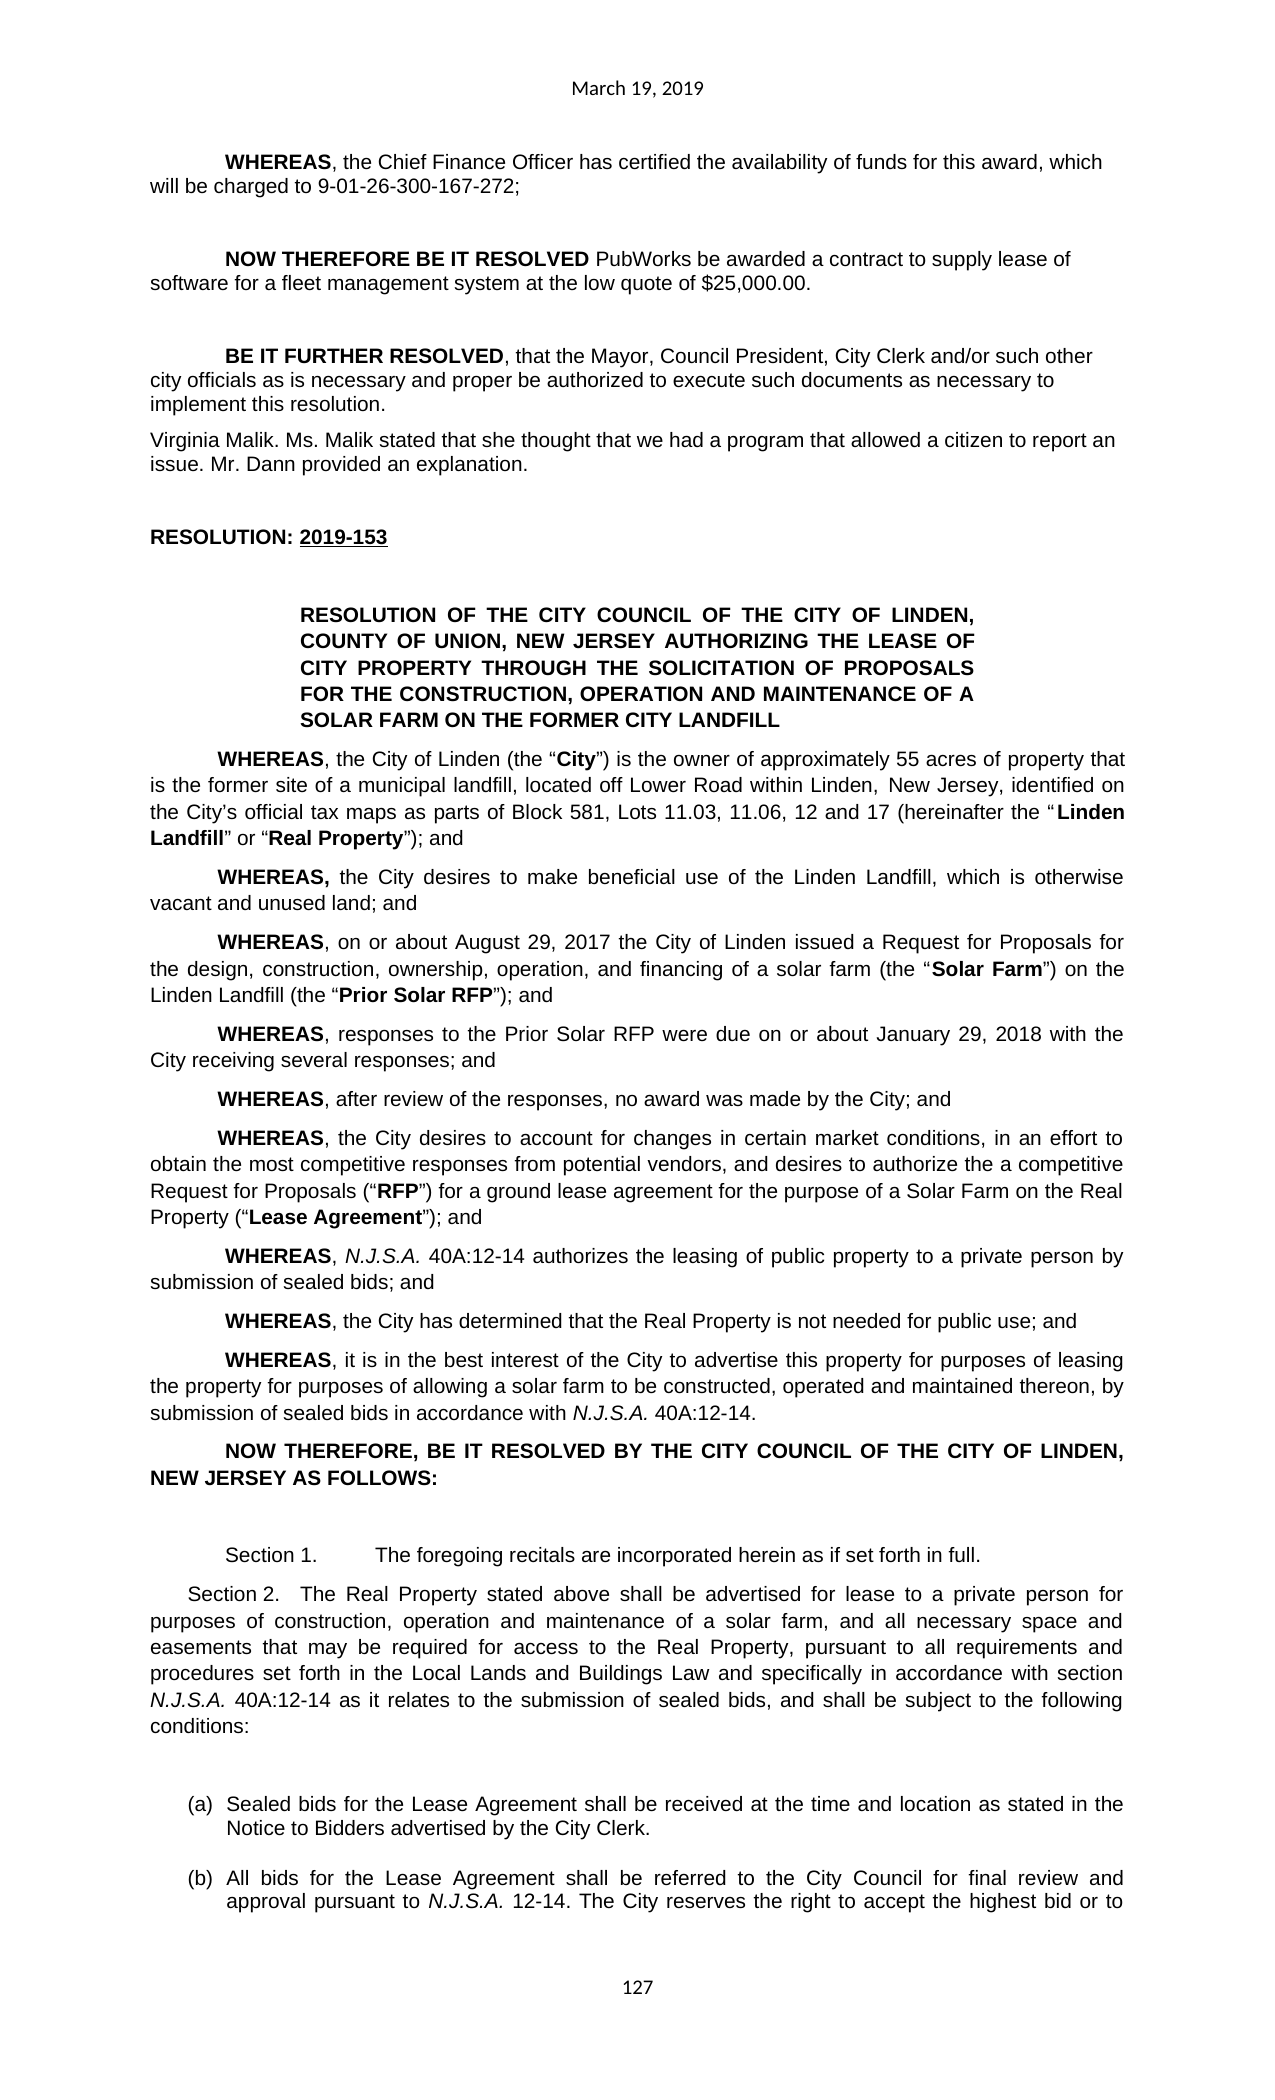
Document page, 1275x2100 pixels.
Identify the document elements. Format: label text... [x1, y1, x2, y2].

text WHEREAS, after review of the responses, no award was made by the City; and [150, 1087, 1125, 1111]
text WHEREAS, on or about August 29, 2017 the City of Linden issued a Request for Proposals for the design, construction, ownership, operation, and financing of a solar farm (the “Solar Farm”) on the Linden Landfill (the “Prior Solar RFP”); and [150, 930, 1125, 1007]
text Section 1. The foregoing recitals are incorporated herein as if set forth in full. [150, 1543, 1125, 1567]
text WHEREAS, the City desires to make beneficial use of the Linden Landfill, which is otherwise vacant and unused land; and [150, 865, 1125, 915]
text BE IT FURTHER RESOLVED, that the Mayor, Council President, City Clerk and/or such other city officials as is necessary and proper be authorized to execute such documents as necessary to implement this resolution. [150, 344, 1125, 416]
text WHEREAS, the City desires to account for changes in certain market conditions, in an effort to obtain the most competitive responses from potential vendors, and desires to authorize the a competitive Request for Proposals (“RFP”) for a ground lease agreement for the purpose of a Solar Farm on the Real Property (“Lease Agreement”); and [150, 1126, 1125, 1229]
text NOW THEREFORE, BE IT RESOLVED BY THE CITY COUNCIL OF THE CITY OF LINDEN, NEW JERSEY AS FOLLOWS: [150, 1439, 1125, 1489]
text RESOLUTION OF THE CITY COUNCIL OF THE CITY OF LINDEN, COUNTY OF UNION, NEW JERSEY AUTHORIZING THE LEASE OF CITY PROPERTY THROUGH THE SOLICITATION OF PROPOSALS FOR THE CONSTRUCTION, OPERATION AND MAINTENANCE OF A SOLAR FARM ON THE FORMER CITY LANDFILL [300, 603, 975, 732]
text WHEREAS, N.J.S.A. 40A:12-14 authorizes the leasing of public property to a private person by submission of sealed bids; and [150, 1244, 1125, 1294]
text WHEREAS, the City of Linden (the “City”) is the owner of approximately 55 acres of property that is the former site of a municipal landfill, located off Lower Road within Linden, New Jersey, identified on the City’s official tax maps as parts of Block 581, Lots 11.03, 11.06, 12 and 17 (hereinafter the “Linden Landfill” or “Real Property”); and [150, 747, 1125, 850]
text WHEREAS, the Chief Finance Officer has certified the availability of funds for this award, which will be charged to 9-01-26-300-167-272; [150, 150, 1125, 198]
text WHEREAS, the City has determined that the Real Property is not needed for public use; and [150, 1309, 1125, 1333]
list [187, 1865, 1125, 1913]
text Section 2. The Real Property stated above shall be advertised for lease to a private person for purposes of construction, operation and maintenance of a solar farm, and all necessary space and easements that may be required for access to the Real Property, pursuant to all requirements and procedures set forth in the Local Lands and Buildings Law and specifically in accordance with section N.J.S.A. 40A:12-14 as it relates to the submission of sealed bids, and shall be subject to the following conditions: [150, 1582, 1125, 1738]
text WHEREAS, responses to the Prior Solar RFP were due on or about January 29, 2018 with the City receiving several responses; and [150, 1022, 1125, 1072]
text WHEREAS, it is in the best interest of the City to advertise this property for purposes of leasing the property for purposes of allowing a solar farm to be constructed, operated and maintained thereon, by submission of sealed bids in accordance with N.J.S.A. 40A:12-14. [150, 1348, 1125, 1424]
text NOW THEREFORE BE IT RESOLVED PubWorks be awarded a contract to supply lease of software for a fleet management system at the low quote of $25,000.00. [150, 247, 1125, 295]
text RESOLUTION: 2019-153 [150, 525, 975, 549]
text Virginia Malik. Ms. Malik stated that she thought that we had a program that allowed a citizen to report an issue. Mr. Dann provided an explanation. [150, 428, 1125, 476]
list Sealed bids for the Lease Agreement shall be received at the time and location as stated in the Notice to Bidders advertised by the City Clerk. [187, 1792, 1125, 1839]
